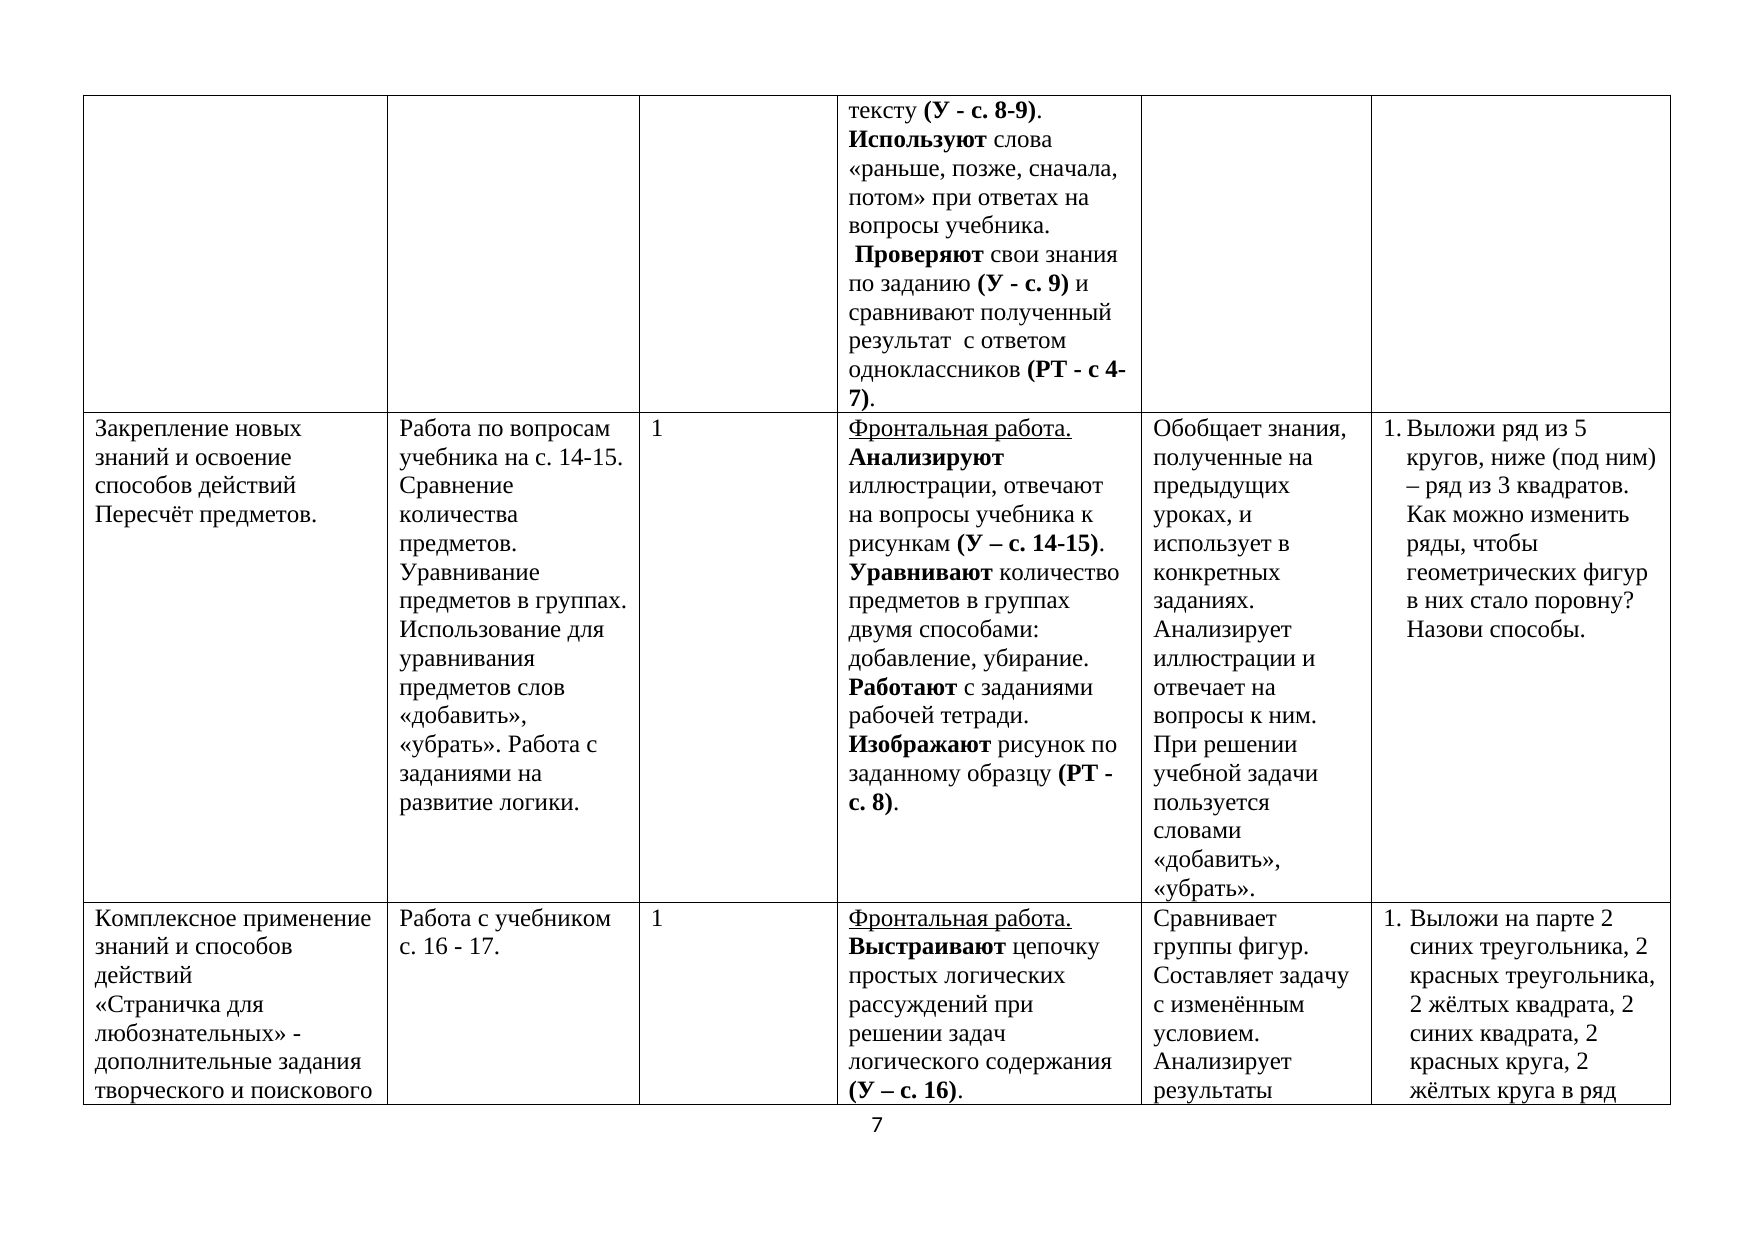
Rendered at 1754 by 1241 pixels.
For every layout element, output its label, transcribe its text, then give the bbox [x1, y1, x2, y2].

table_cell Выложи ряд из 5 кругов, ниже (под ним) – ряд из 3 квадратов. Как можно изменить ряды, чтобы геометрических фигур в них стало поровну? Назови способы. [1372, 413, 1670, 902]
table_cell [1142, 96, 1371, 412]
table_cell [838, 96, 1141, 412]
table_cell Закрепление новых знаний и освоение способов действий Пересчёт предметов. [84, 413, 387, 902]
table_cell Фронтальная работа. Анализируют иллюстрации, отвечают на вопросы учебника к рисункам (У – с. 14-15). Уравнивают количество предметов в группах двумя способами: добавление, убирание. Работают с заданиями рабочей тетради. Изображают рисунок по заданному образцу (РТ - с. 8). [838, 413, 1141, 902]
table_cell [84, 96, 387, 412]
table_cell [1372, 96, 1670, 412]
table_cell 1 [640, 903, 837, 1104]
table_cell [1142, 903, 1371, 1104]
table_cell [388, 903, 639, 1104]
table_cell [84, 903, 387, 1104]
table_cell Работа по вопросам учебника на с. 14-15. Сравнение количества предметов. Уравнивание предметов в группах. Использование для уравнивания предметов слов «добавить», «убрать». Работа с заданиями на развитие логики. [388, 413, 639, 902]
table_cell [1372, 903, 1670, 1104]
table_cell Обобщает знания, полученные на предыдущих уроках, и использует в конкретных заданиях. Анализирует иллюстрации и отвечает на вопросы к ним. При решении учебной задачи пользуется словами «добавить», «убрать». [1142, 413, 1371, 902]
table_cell 1 [640, 413, 837, 902]
table_cell 4 [640, 96, 837, 412]
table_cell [388, 96, 639, 412]
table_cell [838, 903, 1141, 1104]
